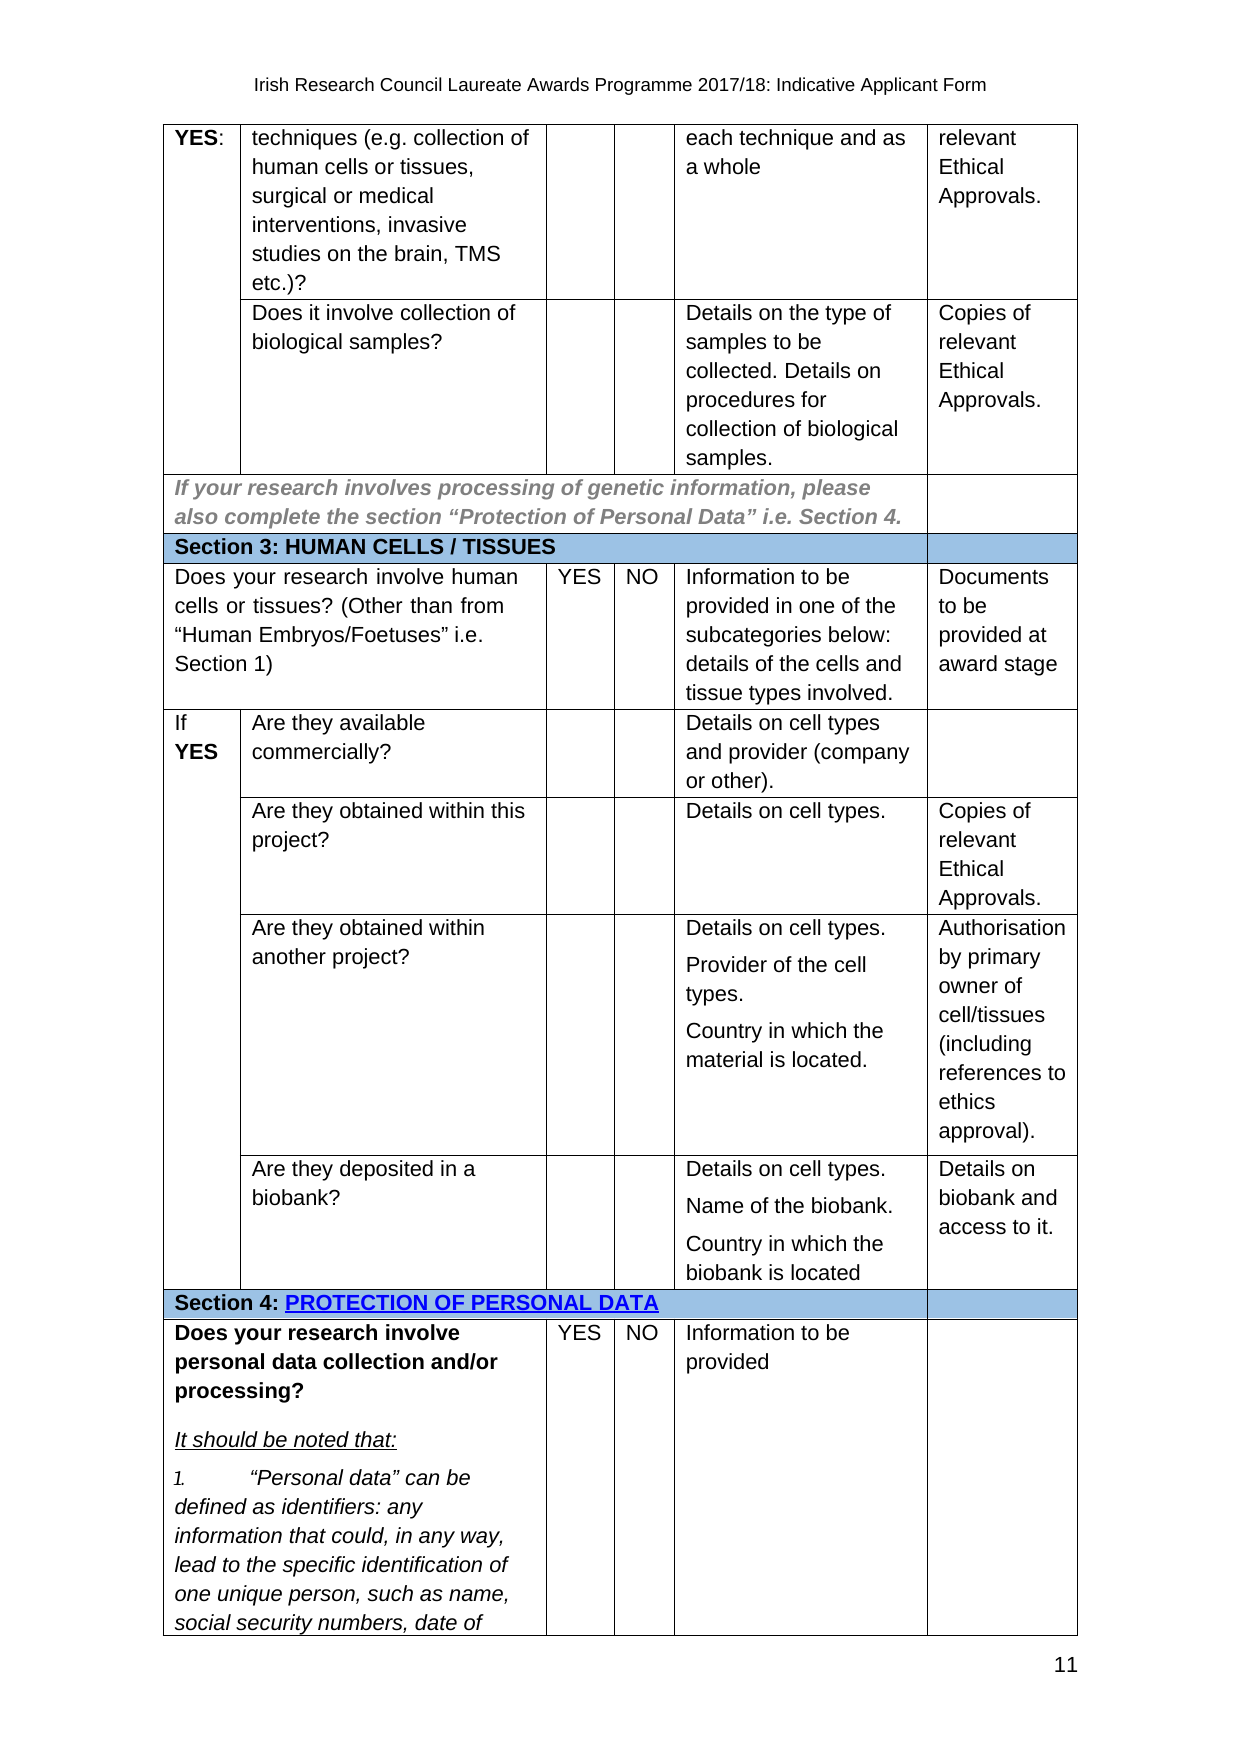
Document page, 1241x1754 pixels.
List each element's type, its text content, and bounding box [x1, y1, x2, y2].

table_cell [547, 1156, 614, 1288]
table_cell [675, 1320, 927, 1635]
table_cell Details on the type of samples to be collected. Details on procedures for collection of biological samples. [675, 300, 927, 474]
table_cell Details on cell types and provider (company or other). [675, 710, 927, 797]
table_cell [615, 125, 674, 299]
table_cell Section 3: HUMAN CELLS / TISSUES [164, 534, 927, 563]
table_cell Information to be provided in one of the subcategories below: details of the cells and tissue types involved. [675, 564, 927, 709]
table_cell Are they deposited in a biobank? [241, 1156, 546, 1288]
table_cell [928, 534, 1077, 563]
table_cell YES [547, 1320, 614, 1635]
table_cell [241, 125, 546, 299]
table_cell Are they available commercially? [241, 710, 546, 797]
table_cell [164, 1320, 546, 1635]
table_cell Copies of relevant Ethical Approvals. [928, 300, 1077, 474]
table_cell If YES: [164, 125, 240, 474]
table_cell Are they obtained within this project? [241, 798, 546, 914]
table_cell [547, 915, 614, 1155]
table_cell Section 4: PROTECTION OF PERSONAL DATA [164, 1290, 927, 1318]
table_cell Authorisation by primary owner of cell/tissues (including references to ethics approval). [928, 915, 1077, 1155]
table_cell [547, 300, 614, 474]
table_cell NO [615, 1320, 674, 1635]
table_cell [928, 475, 1077, 533]
table_cell [547, 710, 614, 797]
table_cell [547, 125, 614, 299]
table_cell Are they obtained within another project? [241, 915, 546, 1155]
table_cell [615, 798, 674, 914]
table_cell [928, 1290, 1077, 1318]
table_cell Does your research involve human cells or tissues? (Other than from “Human Embryos/Foetuses” i.e. Section 1) [164, 564, 546, 709]
table_cell [928, 1320, 1077, 1635]
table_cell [928, 125, 1077, 299]
table_cell If YES [164, 710, 240, 1288]
table_cell Does it involve collection of biological samples? [241, 300, 546, 474]
table_cell If your research involves processing of genetic information, please also complete the section “Protection of Personal Data” i.e. Section 4. [164, 475, 927, 533]
table_cell [615, 915, 674, 1155]
table_cell [615, 1156, 674, 1288]
table_cell [615, 300, 674, 474]
table_cell Details on cell types. Provider of the cell types. Country in which the material is located. [675, 915, 927, 1155]
table_cell YES [547, 564, 614, 709]
table_cell Details on biobank and access to it. [928, 1156, 1077, 1288]
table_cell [675, 125, 927, 299]
table_cell [928, 710, 1077, 797]
table_cell [547, 798, 614, 914]
table_cell Documents to be provided at award stage [928, 564, 1077, 709]
table_cell [615, 710, 674, 797]
table_cell Copies of relevant Ethical Approvals. [928, 798, 1077, 914]
table_cell Details on cell types. [675, 798, 927, 914]
table_cell Details on cell types. Name of the biobank. Country in which the biobank is located [675, 1156, 927, 1288]
table_cell NO [615, 564, 674, 709]
